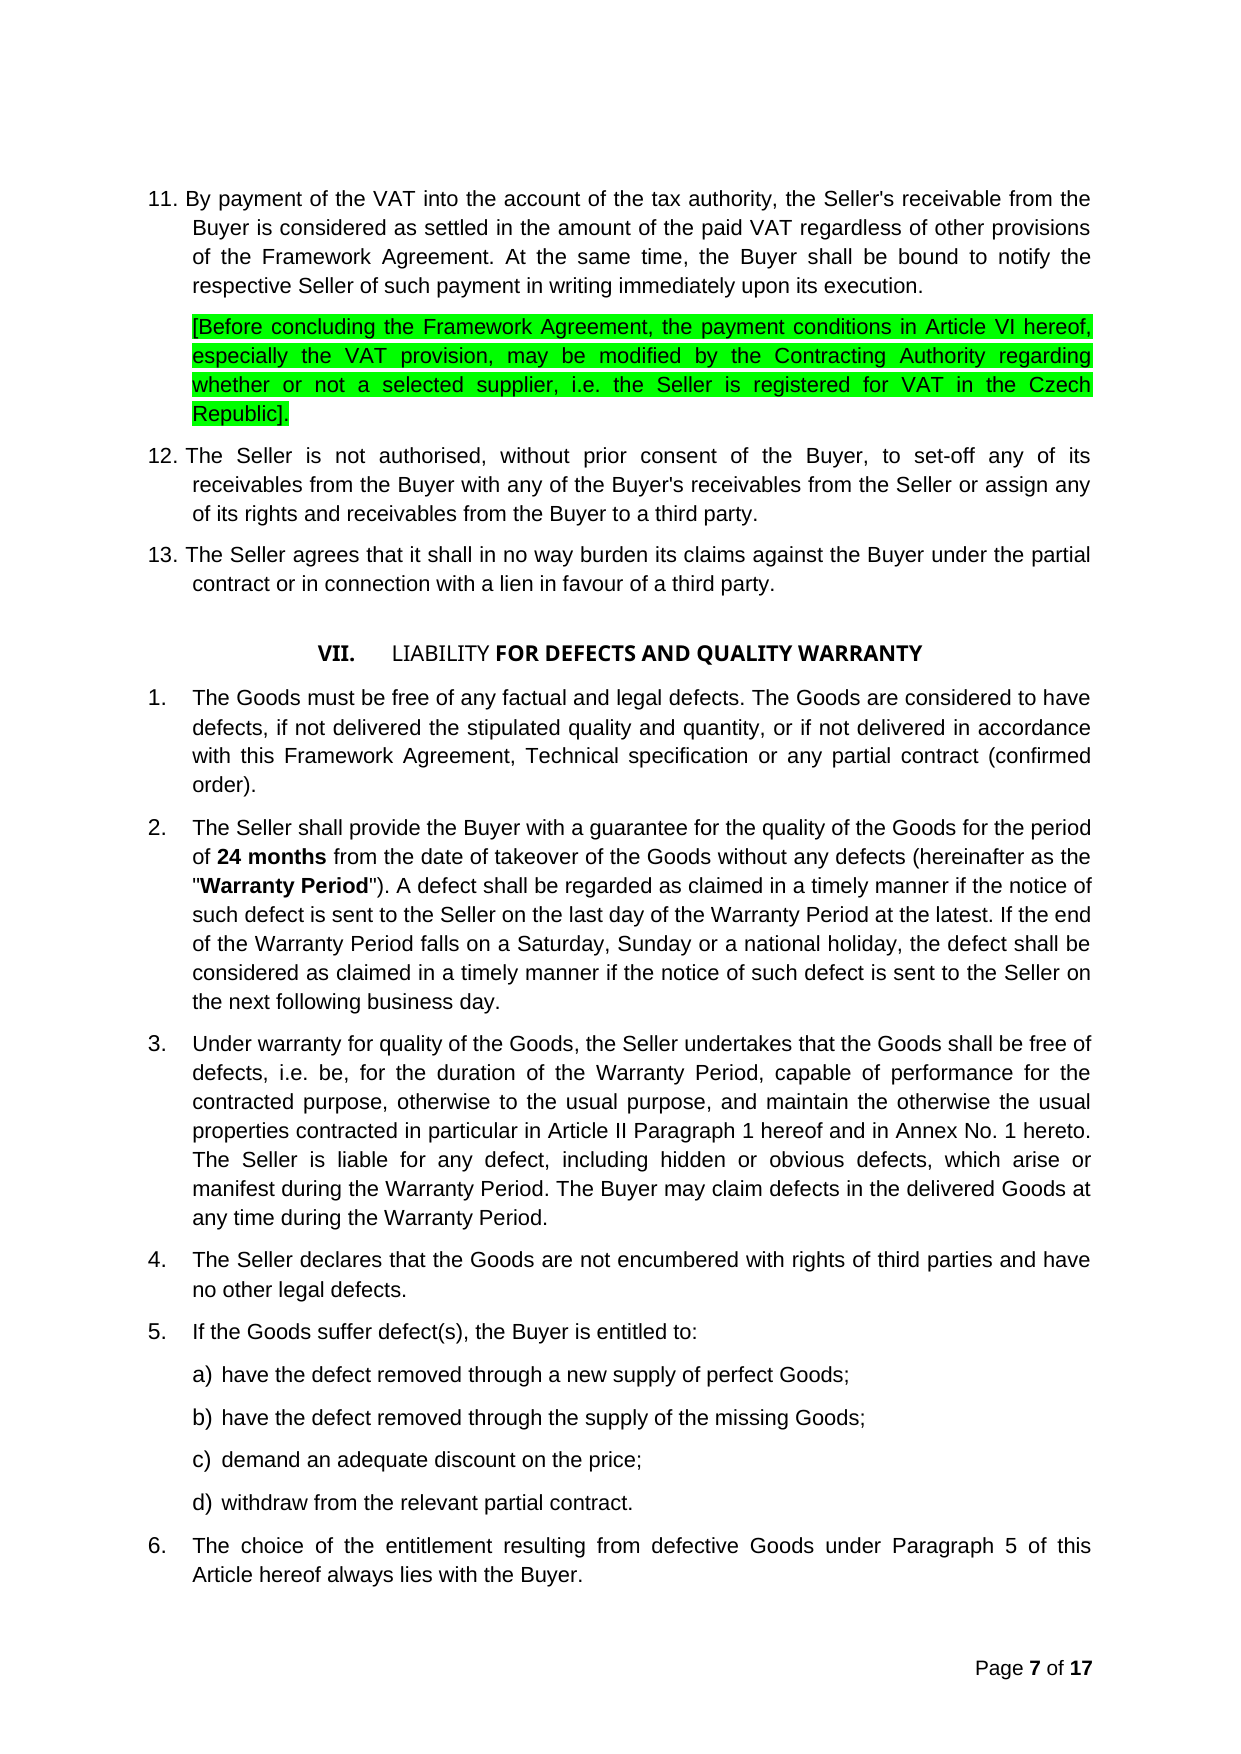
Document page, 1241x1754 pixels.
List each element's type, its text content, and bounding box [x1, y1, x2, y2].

list withdraw from the relevant partial contract. [192, 1489, 1093, 1515]
list have the defect removed through a new supply of perfect Goods; [192, 1361, 1093, 1387]
list The Seller is not authorised, without prior consent of the Buyer, to set-off any of its receivables from the Buyer with any of the Buyer's receivables from the Seller or assign any of its rights and receivables from the Buyer to a third party. [148, 443, 1093, 526]
list The Goods must be free of any factual and legal defects. The Goods are considered to have defects, if not delivered the stipulated quality and quantity, or if not delivered in accordance with this Framework Agreement, Technical specification or any partial contract (confirmed order). [148, 684, 1093, 797]
list The Seller shall provide the Buyer with a guarantee for the quality of the Goods for the period of 24 months from the date of takeover of the Goods without any defects (hereinafter as the "Warranty Period"). A defect shall be regarded as claimed in a timely manner if the notice of such defect is sent to the Seller on the last day of the Warranty Period at the latest. If the end of the Warranty Period falls on a Saturday, Sunday or a national holiday, the defect shall be considered as claimed in a timely manner if the notice of such defect is sent to the Seller on the next following business day. [148, 814, 1093, 1014]
text [Before concluding the Framework Agreement, the payment conditions in Article VI hereof, especially the VAT provision, may be modified by the Contracting Authority regarding whether or not a selected supplier, i.e. the Seller is registered for VAT in the Czech Republic]. [192, 397, 1093, 426]
list By payment of the VAT into the account of the tax authority, the Seller's receivable from the Buyer is considered as settled in the amount of the paid VAT regardless of other provisions of the Framework Agreement. At the same time, the Buyer shall be bound to notify the respective Seller of such payment in writing immediately upon its execution. [148, 186, 1093, 298]
list demand an adequate discount on the price; [192, 1446, 1093, 1472]
list If the Goods suffer defect(s), the Buyer is entitled to: [148, 1318, 1093, 1344]
list have the defect removed through the supply of the missing Goods; [192, 1403, 1093, 1430]
text VII. LIABILITY FOR DEFECTS AND QUALITY WARRANTY [148, 638, 1093, 667]
list Under warranty for quality of the Goods, the Seller undertakes that the Goods shall be free of defects, i.e. be, for the duration of the Warranty Period, capable of performance for the contracted purpose, otherwise to the usual purpose, and maintain the otherwise the usual properties contracted in particular in Article II Paragraph 1 hereof and in Annex No. 1 hereto. The Seller is liable for any defect, including hidden or obvious defects, which arise or manifest during the Warranty Period. The Buyer may claim defects in the delivered Goods at any time during the Warranty Period. [148, 1030, 1093, 1230]
list The Seller agrees that it shall in no way burden its claims against the Buyer under the partial contract or in connection with a lien in favour of a third party. [148, 542, 1093, 596]
list The Seller declares that the Goods are not encumbered with rights of third parties and have no other legal defects. [148, 1246, 1093, 1302]
list The choice of the entitlement resulting from defective Goods under Paragraph 5 of this Article hereof always lies with the Buyer. [148, 1532, 1093, 1587]
